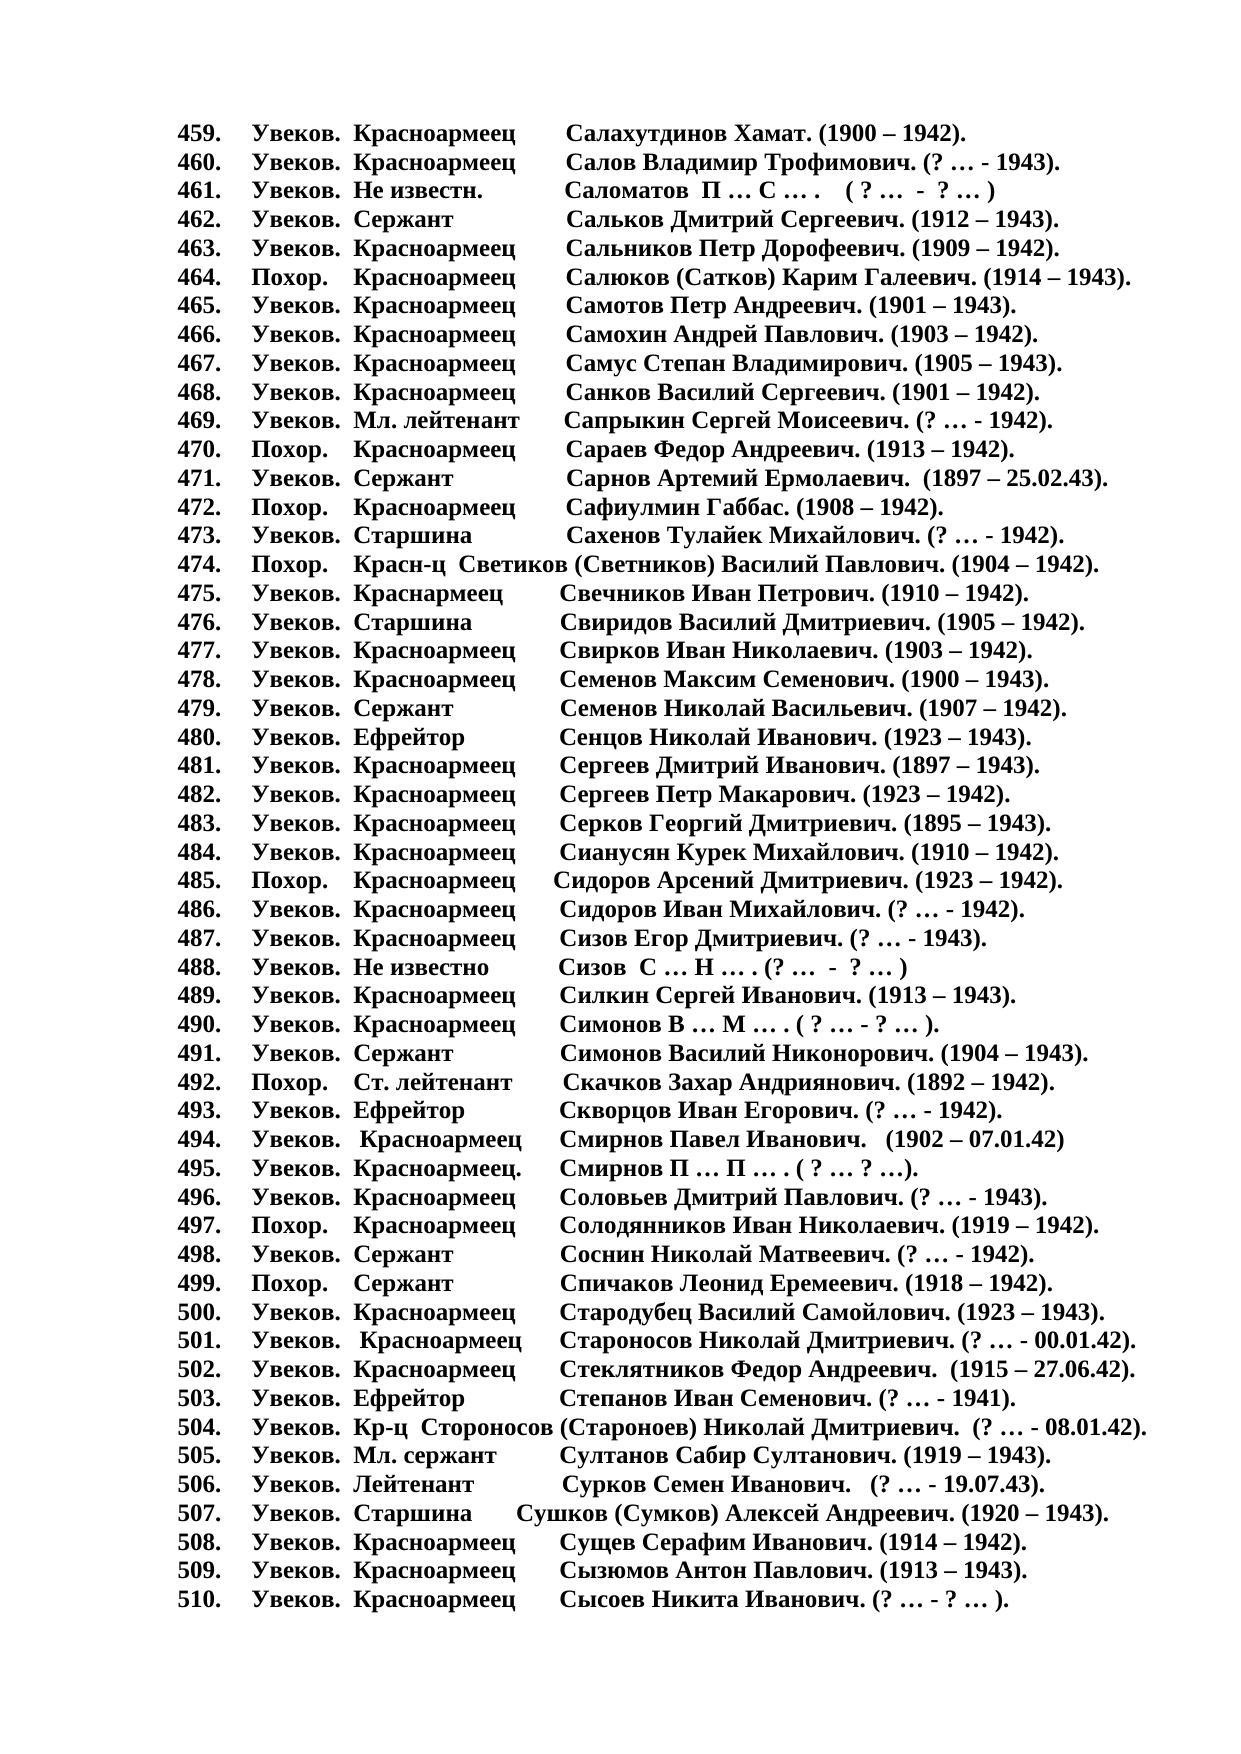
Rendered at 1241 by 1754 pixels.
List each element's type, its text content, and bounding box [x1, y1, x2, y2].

list Похор. Ст. лейтенант Скачков Захар Андриянович. (1892 – 1942). [177, 1067, 1152, 1096]
list Увеков. Мл. сержант Султанов Сабир Султанович. (1919 – 1943). [177, 1441, 1152, 1469]
list Увеков. Сержант Соснин Николай Матвеевич. (? … - 1942). [177, 1239, 1152, 1268]
list Увеков. Кр-ц Стороносов (Староноев) Николай Дмитриевич. (? … - 08.01.42). [177, 1412, 1152, 1441]
list Увеков. Лейтенант Сурков Семен Иванович. (? … - 19.07.43). [177, 1469, 1152, 1498]
list Увеков. Краснармеец Свечников Иван Петрович. (1910 – 1942). [177, 578, 1152, 607]
list Увеков. Красноармеец Сидоров Иван Михайлович. (? … - 1942). [177, 894, 1152, 923]
list Увеков. Не известн. Саломатов П … С … . ( ? … - ? … ) [177, 176, 1152, 204]
list Похор. Красноармеец Сафиулмин Габбас. (1908 – 1942). [177, 492, 1152, 521]
list Увеков. Красноармеец Симонов В … М … . ( ? … - ? … ). [177, 1009, 1152, 1038]
list Увеков. Красноармеец Сальников Петр Дорофеевич. (1909 – 1942). [177, 233, 1152, 262]
list Увеков. Красноармеец Сущев Серафим Иванович. (1914 – 1942). [177, 1527, 1152, 1556]
list Увеков. Ефрейтор Скворцов Иван Егорович. (? … - 1942). [177, 1096, 1152, 1124]
list Похор. Красноармеец Салюков (Сатков) Карим Галеевич. (1914 – 1943). [177, 262, 1152, 291]
list Увеков. Красноармеец Сианусян Курек Михайлович. (1910 – 1942). [177, 837, 1152, 866]
list Увеков. Старшина Сушков (Сумков) Алексей Андреевич. (1920 – 1943). [177, 1498, 1152, 1527]
list Похор. Красн-ц Светиков (Светников) Василий Павлович. (1904 – 1942). [177, 549, 1152, 578]
list Увеков. Красноармеец Самотов Петр Андреевич. (1901 – 1943). [177, 291, 1152, 319]
list Увеков. Красноармеец Сысоев Никита Иванович. (? … - ? … ). [177, 1584, 1152, 1613]
list Увеков. Красноармеец Сергеев Дмитрий Иванович. (1897 – 1943). [177, 751, 1152, 779]
list Похор. Красноармеец Сараев Федор Андреевич. (1913 – 1942). [177, 434, 1152, 463]
list Похор. Сержант Спичаков Леонид Еремеевич. (1918 – 1942). [177, 1268, 1152, 1297]
list Увеков. Красноармеец Сизов Егор Дмитриевич. (? … - 1943). [177, 923, 1152, 952]
list Увеков. Красноармеец Сызюмов Антон Павлович. (1913 – 1943). [177, 1556, 1152, 1584]
list Увеков. Красноармеец Серков Георгий Дмитриевич. (1895 – 1943). [177, 808, 1152, 837]
list Увеков. Красноармеец Салов Владимир Трофимович. (? … - 1943). [177, 147, 1152, 176]
list Увеков. Красноармеец. Смирнов П … П … . ( ? … ? …). [177, 1153, 1152, 1182]
list Увеков. Сержант Сарнов Артемий Ермолаевич. (1897 – 25.02.43). [177, 463, 1152, 492]
list Увеков. Красноармеец Стародубец Василий Самойлович. (1923 – 1943). [177, 1297, 1152, 1326]
list Похор. Красноармеец Солодянников Иван Николаевич. (1919 – 1942). [177, 1211, 1152, 1239]
list Увеков. Красноармеец Стеклятников Федор Андреевич. (1915 – 27.06.42). [177, 1354, 1152, 1383]
list Увеков. Ефрейтор Степанов Иван Семенович. (? … - 1941). [177, 1383, 1152, 1412]
list Увеков. Сержант Семенов Николай Васильевич. (1907 – 1942). [177, 693, 1152, 722]
list Увеков. Красноармеец Силкин Сергей Иванович. (1913 – 1943). [177, 981, 1152, 1009]
list Увеков. Мл. лейтенант Сапрыкин Сергей Моисеевич. (? … - 1942). [177, 406, 1152, 434]
list Увеков. Не известно Сизов С … Н … . (? … - ? … ) [177, 952, 1152, 981]
list Увеков. Красноармеец Сергеев Петр Макарович. (1923 – 1942). [177, 779, 1152, 808]
list Увеков. Красноармеец Смирнов Павел Иванович. (1902 – 07.01.42) [177, 1124, 1152, 1153]
list Похор. Красноармеец Сидоров Арсений Дмитриевич. (1923 – 1942). [177, 866, 1152, 894]
list Увеков. Красноармеец Староносов Николай Дмитриевич. (? … - 00.01.42). [177, 1326, 1152, 1354]
list Увеков. Старшина Свиридов Василий Дмитриевич. (1905 – 1942). [177, 607, 1152, 636]
list Увеков. Красноармеец Самохин Андрей Павлович. (1903 – 1942). [177, 319, 1152, 348]
list Увеков. Сержант Сальков Дмитрий Сергеевич. (1912 – 1943). [177, 204, 1152, 233]
list Увеков. Красноармеец Семенов Максим Семенович. (1900 – 1943). [177, 664, 1152, 693]
list Увеков. Красноармеец Самус Степан Владимирович. (1905 – 1943). [177, 348, 1152, 377]
list Увеков. Ефрейтор Сенцов Николай Иванович. (1923 – 1943). [177, 722, 1152, 751]
list Увеков. Красноармеец Свирков Иван Николаевич. (1903 – 1942). [177, 636, 1152, 664]
list Увеков. Красноармеец Санков Василий Сергеевич. (1901 – 1942). [177, 377, 1152, 406]
list Увеков. Старшина Сахенов Тулайек Михайлович. (? … - 1942). [177, 521, 1152, 549]
list Увеков. Красноармеец Соловьев Дмитрий Павлович. (? … - 1943). [177, 1182, 1152, 1211]
list Увеков. Сержант Симонов Василий Никонорович. (1904 – 1943). [177, 1038, 1152, 1067]
list Увеков. Красноармеец Салахутдинов Хамат. (1900 – 1942). [177, 118, 1152, 147]
